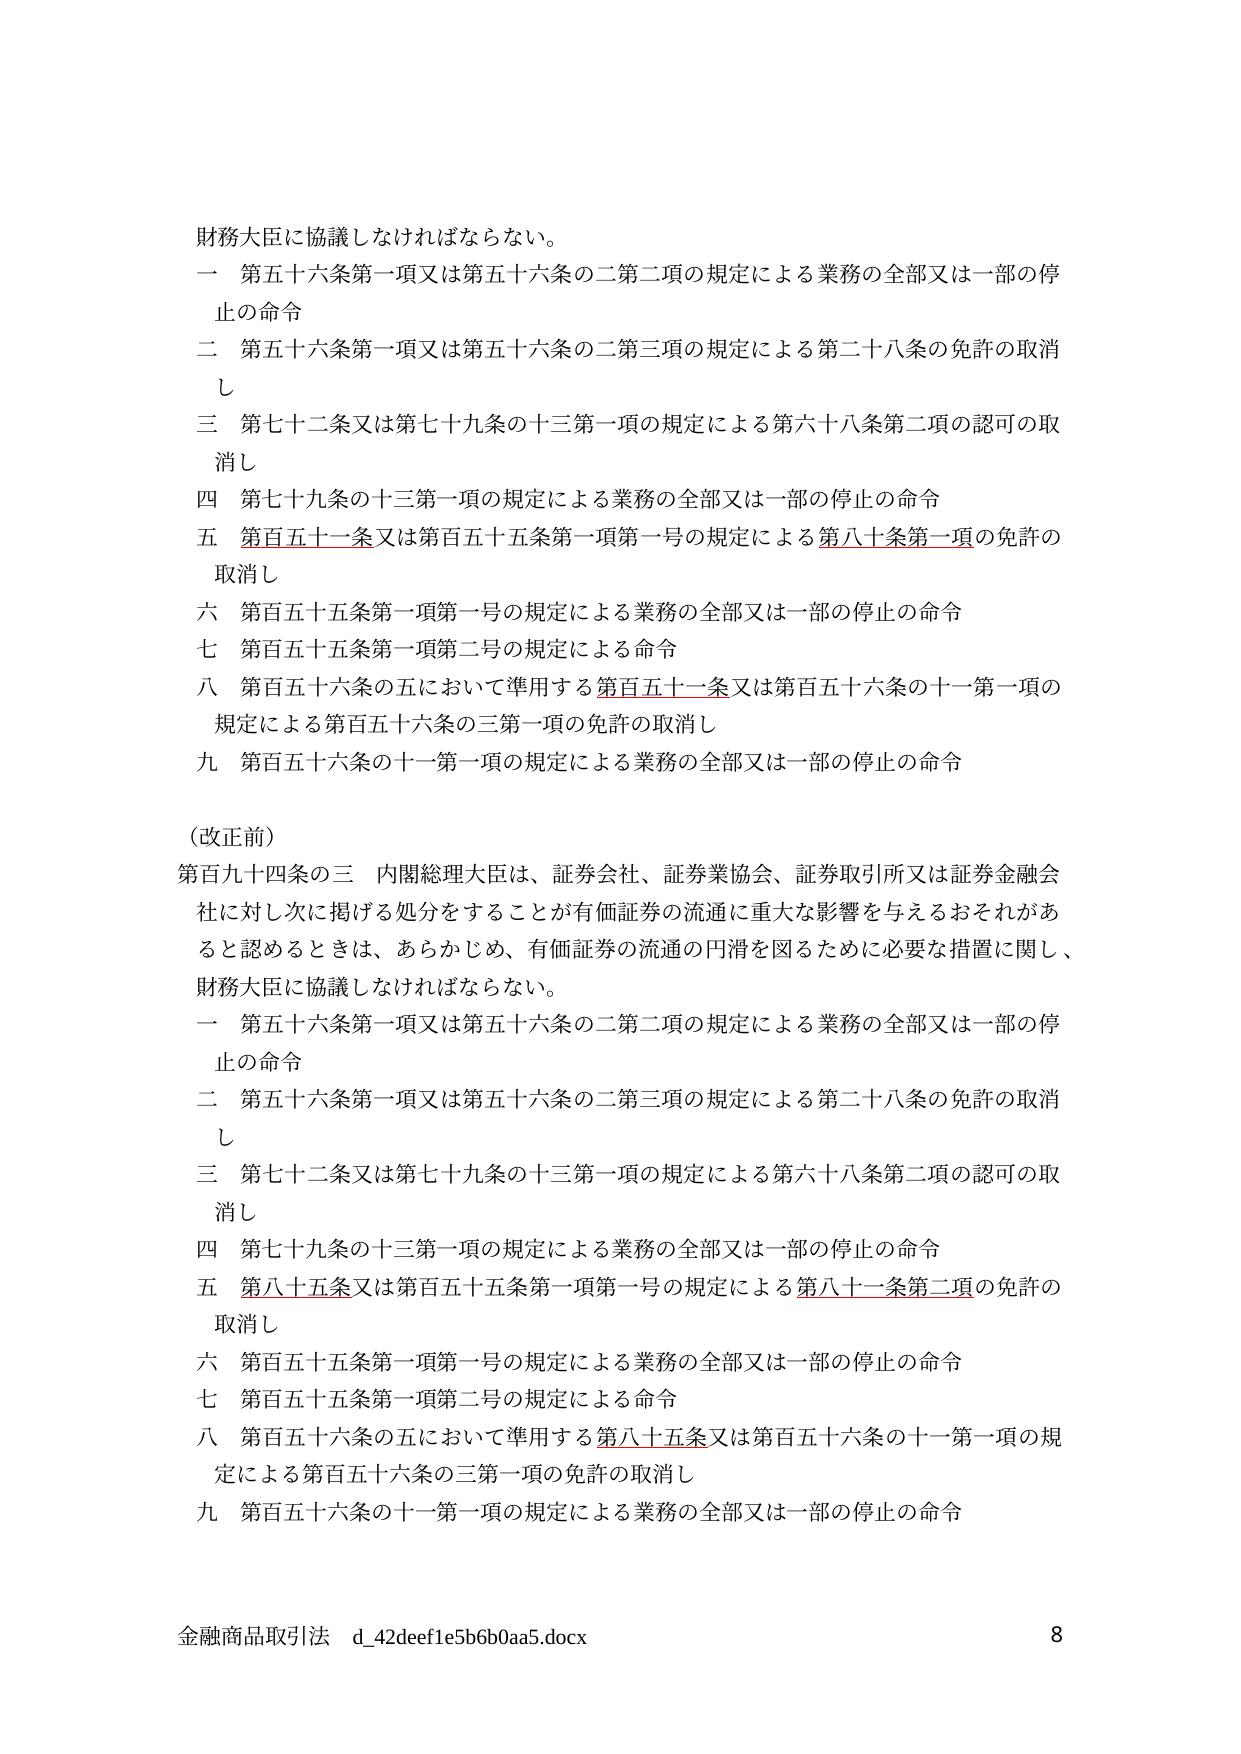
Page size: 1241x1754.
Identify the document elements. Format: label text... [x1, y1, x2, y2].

text 一 第五十六条第一項又は第五十六条の二第二項の規定による業務の全部又は一部の停止の命令 [196, 1004, 1063, 1079]
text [177, 217, 1063, 254]
text 第百九十四条の三 内閣総理大臣は、証券会社、証券業協会、証券取引所又は証券金融会社に対し次に掲げる処分をすることが有価証券の流通に重大な影響を与えるおそれがあると認めるときは、あらかじめ、有価証券の流通の円滑を図るために必要な措置に関し、財務大臣に協議しなければならない。 [177, 854, 1063, 1004]
text 七 第百五十五条第一項第二号の規定による命令 [196, 629, 1063, 667]
text 五 第百五十一条又は第百五十五条第一項第一号の規定による第八十条第一項の免許の取消し [196, 517, 1063, 592]
text 四 第七十九条の十三第一項の規定による業務の全部又は一部の停止の命令 [196, 1229, 1063, 1267]
text 九 第百五十六条の十一第一項の規定による業務の全部又は一部の停止の命令 [196, 1492, 1063, 1529]
text 七 第百五十五条第一項第二号の規定による命令 [196, 1379, 1063, 1417]
text 六 第百五十五条第一項第一号の規定による業務の全部又は一部の停止の命令 [196, 1342, 1063, 1379]
text 八 第百五十六条の五において準用する第八十五条又は第百五十六条の十一第一項の規定による第百五十六条の三第一項の免許の取消し [196, 1417, 1063, 1492]
text 六 第百五十五条第一項第一号の規定による業務の全部又は一部の停止の命令 [196, 592, 1063, 629]
text 二 第五十六条第一項又は第五十六条の二第三項の規定による第二十八条の免許の取消し [196, 329, 1063, 404]
text 五 第八十五条又は第百五十五条第一項第一号の規定による第八十一条第二項の免許の取消し [196, 1267, 1063, 1342]
text （改正前） [177, 817, 1063, 854]
text 三 第七十二条又は第七十九条の十三第一項の規定による第六十八条第二項の認可の取消し [196, 1154, 1063, 1229]
text 二 第五十六条第一項又は第五十六条の二第三項の規定による第二十八条の免許の取消し [196, 1079, 1063, 1154]
text 一 第五十六条第一項又は第五十六条の二第二項の規定による業務の全部又は一部の停止の命令 [196, 254, 1063, 329]
text 九 第百五十六条の十一第一項の規定による業務の全部又は一部の停止の命令 [196, 742, 1063, 779]
text 八 第百五十六条の五において準用する第百五十一条又は第百五十六条の十一第一項の規定による第百五十六条の三第一項の免許の取消し [196, 667, 1063, 742]
text 四 第七十九条の十三第一項の規定による業務の全部又は一部の停止の命令 [196, 479, 1063, 517]
text 三 第七十二条又は第七十九条の十三第一項の規定による第六十八条第二項の認可の取消し [196, 404, 1063, 479]
